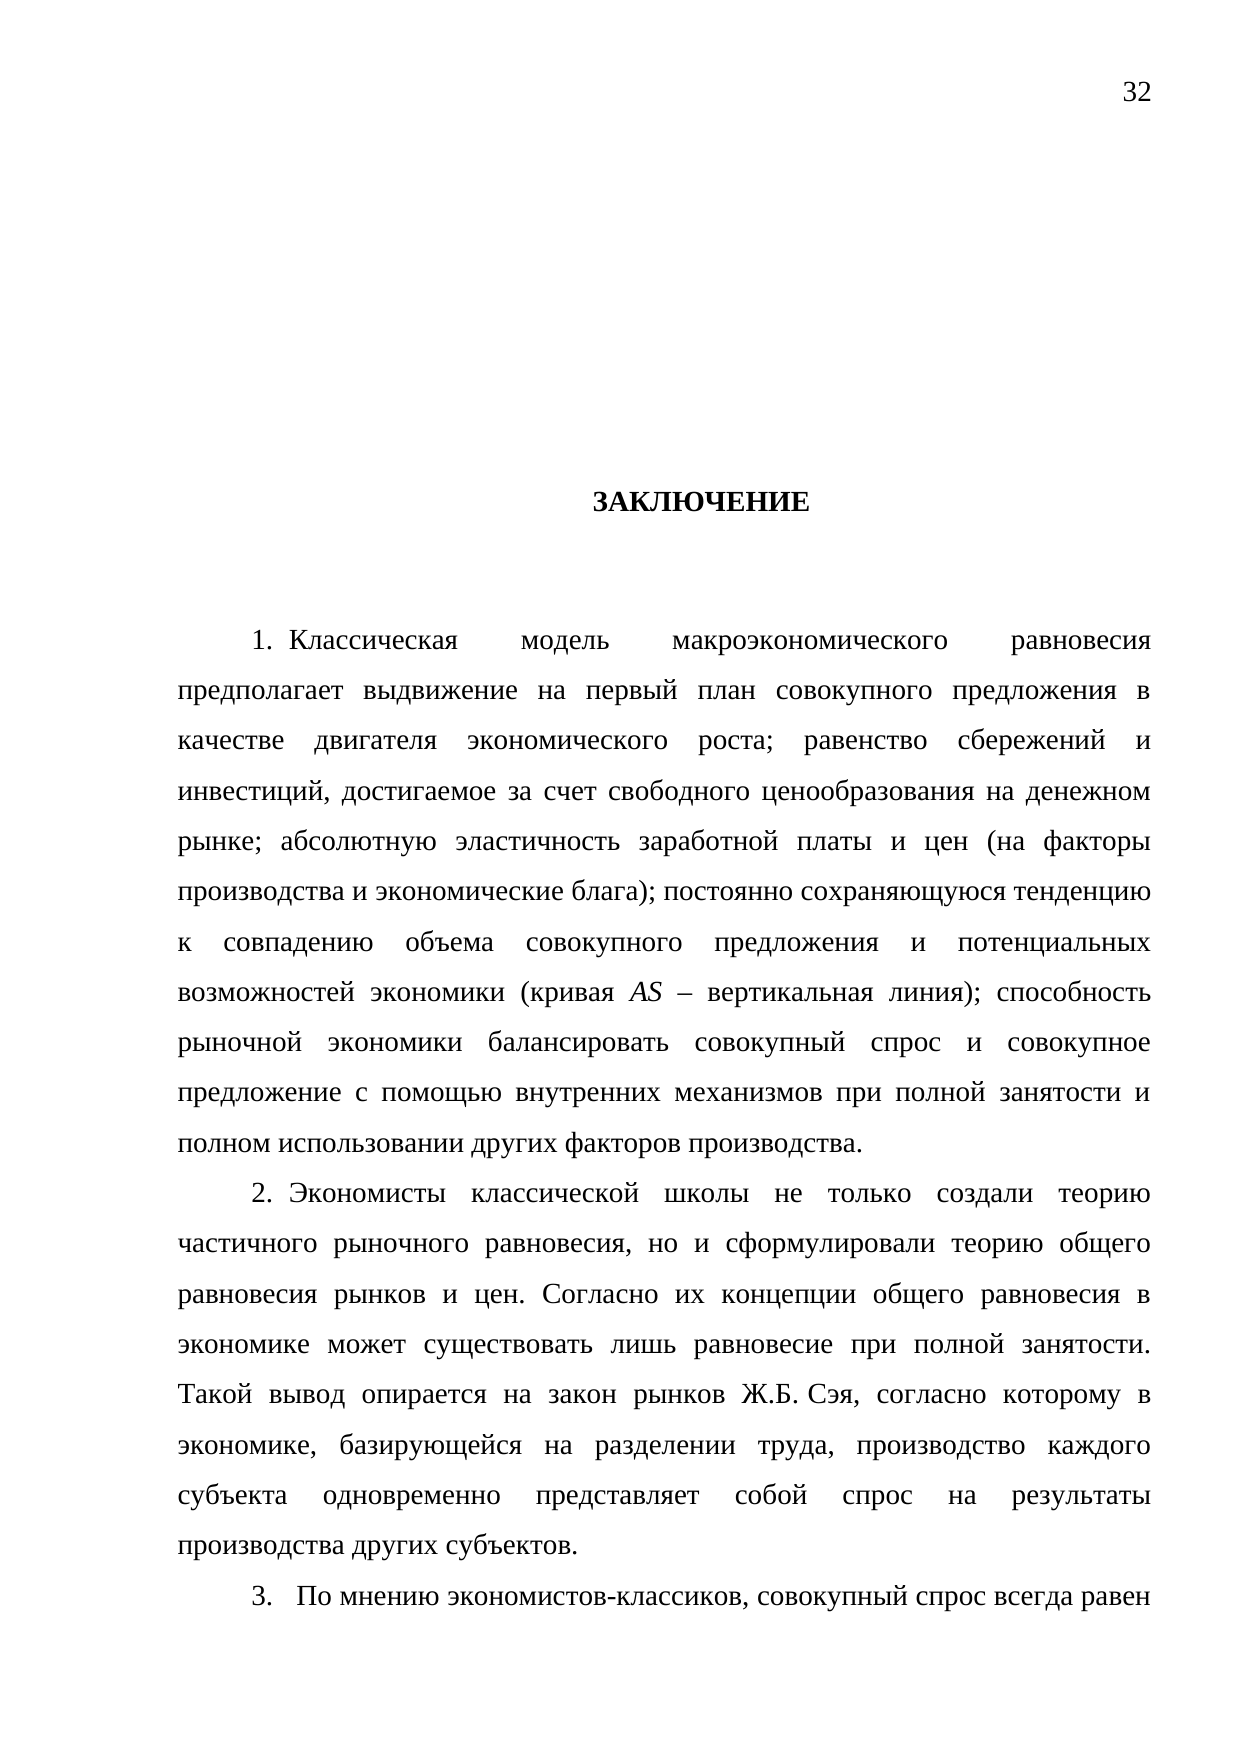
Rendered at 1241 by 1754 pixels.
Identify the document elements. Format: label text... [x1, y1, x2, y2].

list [177, 1578, 1152, 1611]
text ЗАКЛЮЧЕНИЕ [177, 484, 1152, 517]
list Экономисты классической школы не только создали теорию частичного рыночного равновесия, но и сформулировали теорию общего равновесия рынков и цен. Согласно их концепции общего равновесия в экономике может существовать лишь равновесие при полной занятости. Такой вывод опирается на закон рынков Ж.Б. Сэя, согласно которому в экономике, базирующейся на разделении труда, производство каждого субъекта одновременно представляет собой спрос на результаты производства других субъектов. [177, 1175, 1152, 1561]
list Классическая модель макроэкономического равновесия предполагает выдвижение на первый план совокупного предложения в качестве двигателя экономического роста; равенство сбережений и инвестиций, достигаемое за счет свободного ценообразования на денежном рынке; абсолютную эластичность заработной платы и цен (на факторы производства и экономические блага); постоянно сохраняющуюся тенденцию к совпадению объема совокупного предложения и потенциальных возможностей экономики (кривая AS – вертикальная линия); способность рыночной экономики балансировать совокупный спрос и совокупное предложение с помощью внутренних механизмов при полной занятости и полном использовании других факторов производства. [177, 622, 1152, 1158]
